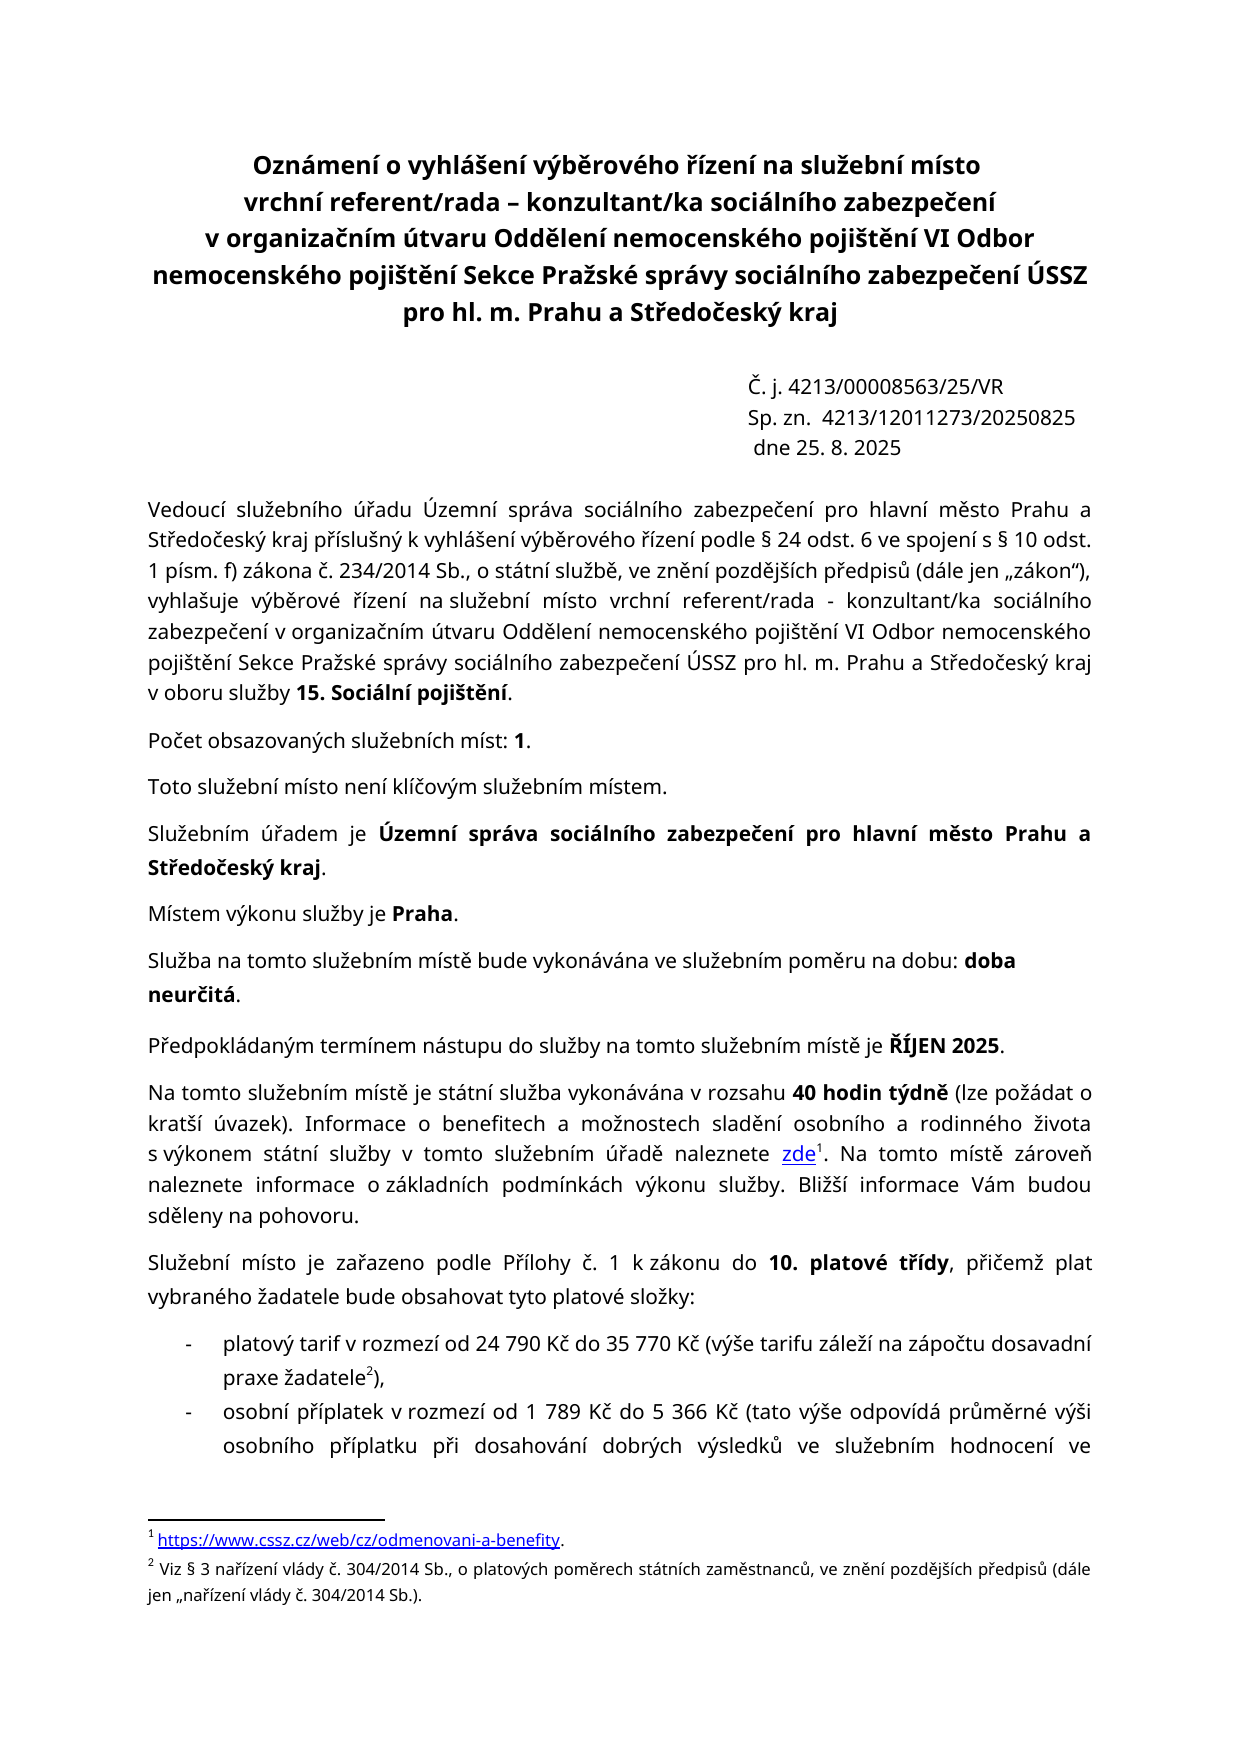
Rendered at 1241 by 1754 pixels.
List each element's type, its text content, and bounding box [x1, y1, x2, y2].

text Oznámení o vyhlášení výběrového řízení na služební místo vrchní referent/rada – konzultant/ka sociálního zabezpečení v organizačním útvaru Oddělení nemocenského pojištění VI Odbor nemocenského pojištění Sekce Pražské správy sociálního zabezpečení ÚSSZ pro hl. m. Prahu a Středočeský kraj [148, 148, 1093, 329]
text Počet obsazovaných služebních míst: 1. [148, 726, 1093, 754]
text Sp. zn. 4213/12011273/20250825 [148, 403, 1093, 431]
text Služebním úřadem je Územní správa sociálního zabezpečení pro hlavní město Prahu a Středočeský kraj. [148, 819, 1093, 881]
text Služba na tomto služebním místě bude vykonávána ve služebním poměru na dobu: doba neurčitá. [148, 946, 1093, 1009]
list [185, 1397, 1093, 1459]
list platový tarif v rozmezí od 24 790 Kč do 35 770 Kč (výše tarifu záleží na zápočtu dosavadní praxe žadatele), [185, 1329, 1093, 1391]
text Předpokládaným termínem nástupu do služby na tomto služebním místě je ŘÍJEN 2025. [148, 1031, 1093, 1059]
text Toto služební místo není klíčovým služebním místem. [148, 772, 1093, 801]
text Vedoucí služebního úřadu Územní správa sociálního zabezpečení pro hlavní město Prahu a Středočeský kraj příslušný k vyhlášení výběrového řízení podle § 24 odst. 6 ve spojení s § 10 odst. 1 písm. f) zákona č. 234/2014 Sb., o státní službě, ve znění pozdějších předpisů (dále jen „zákon“), vyhlašuje výběrové řízení na služební místo vrchní referent/rada - konzultant/ka sociálního zabezpečení v organizačním útvaru Oddělení nemocenského pojištění VI Odbor nemocenského pojištění Sekce Pražské správy sociálního zabezpečení ÚSSZ pro hl. m. Prahu a Středočeský kraj v oboru služby 15. Sociální pojištění. [148, 495, 1093, 707]
text Č. j. 4213/00008563/25/VR [148, 372, 1093, 401]
text Služební místo je zařazeno podle Přílohy č. 1 k zákonu do 10. platové třídy, přičemž plat vybraného žadatele bude obsahovat tyto platové složky: [148, 1248, 1093, 1311]
text dne 25. 8. 2025 [748, 433, 1093, 462]
text Na tomto služebním místě je státní služba vykonávána v rozsahu 40 hodin týdně (lze požádat o kratší úvazek). Informace o benefitech a možnostech sladění osobního a rodinného života s výkonem státní služby v tomto služebním úřadě naleznete zde. Na tomto místě zároveň naleznete informace o základních podmínkách výkonu služby. Bližší informace Vám budou sděleny na pohovoru. [148, 1078, 1093, 1229]
text Místem výkonu služby je Praha. [148, 899, 1093, 928]
